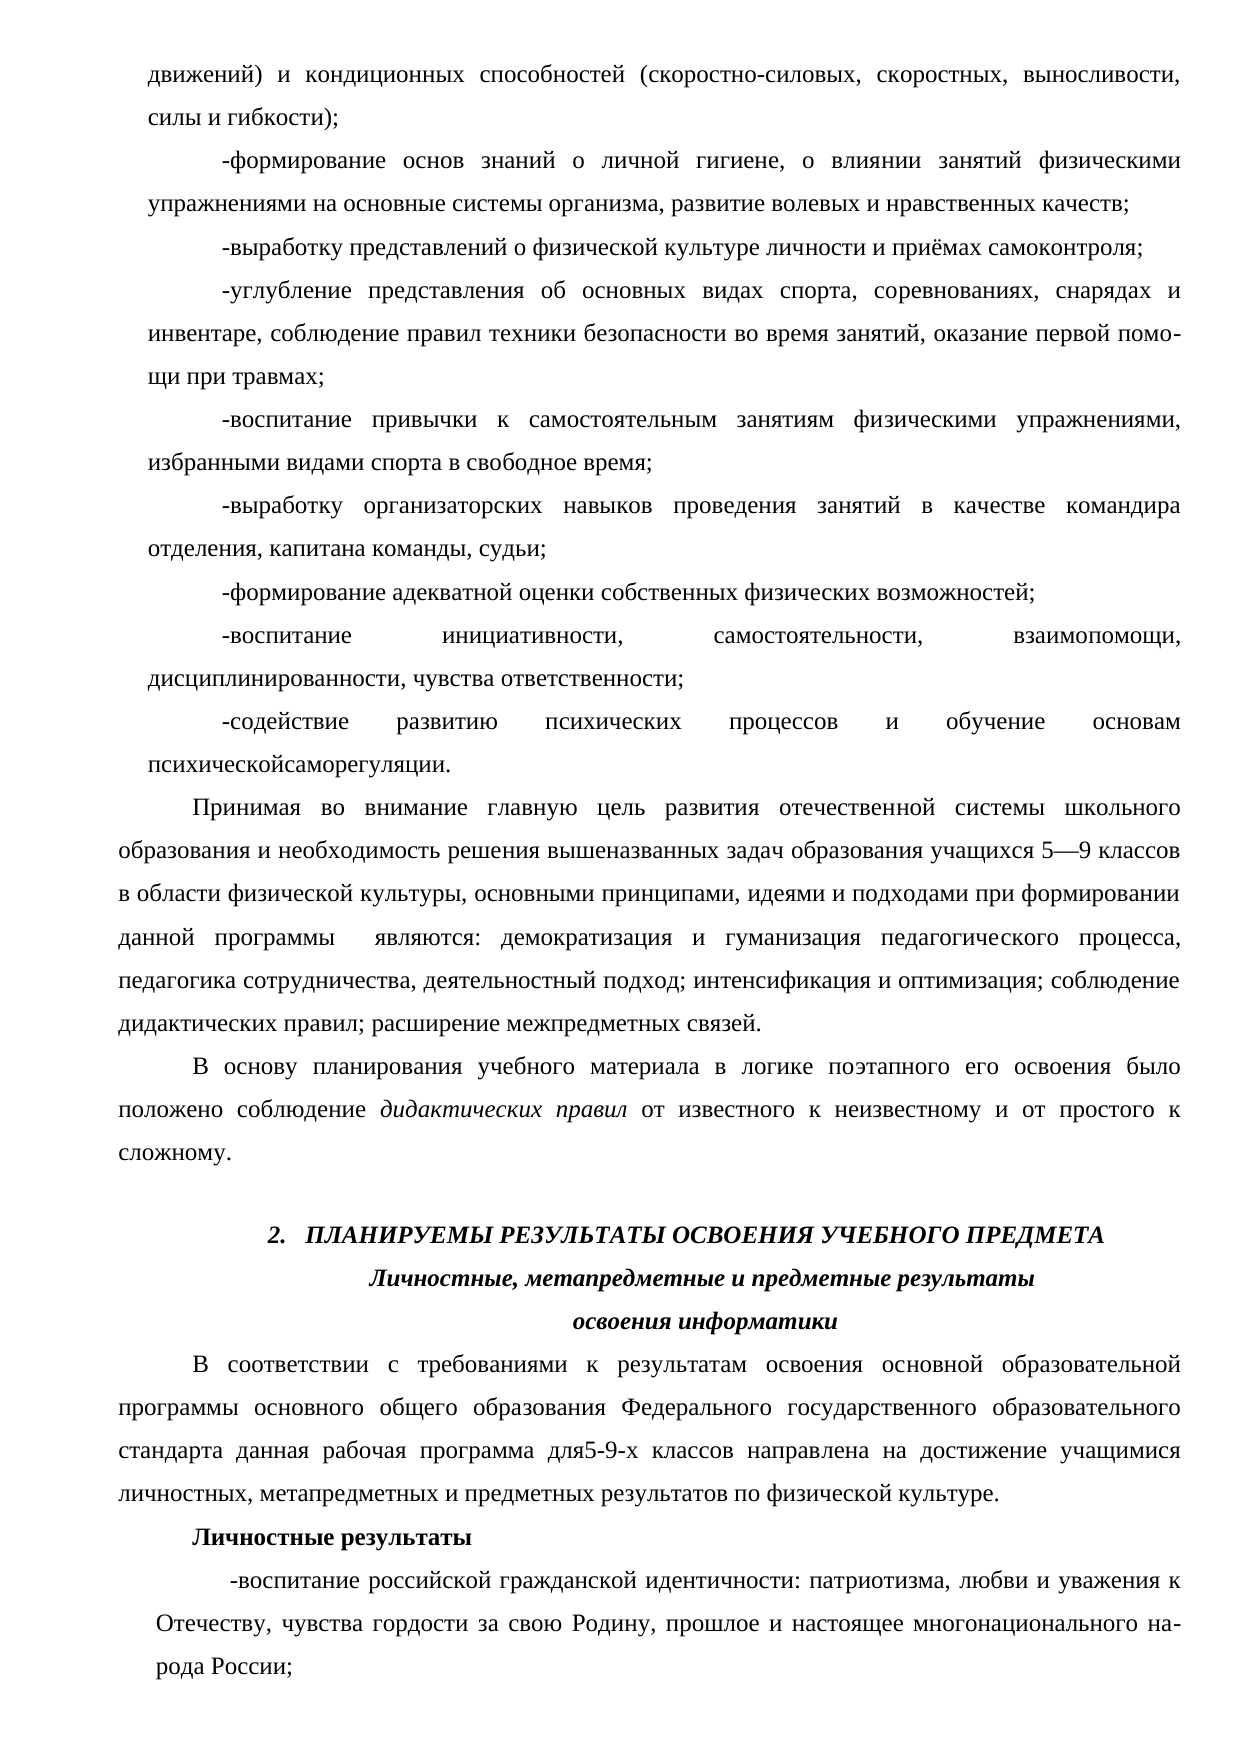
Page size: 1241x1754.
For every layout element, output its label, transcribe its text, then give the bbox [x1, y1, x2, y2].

list Личностные, метапредметные и предметные результаты освоения информатики [229, 1263, 1181, 1335]
text В соответствии с требованиями к результатам освоения основной образовательной программы основного общего образования Федерального государственного образовательного стандарта данная рабочая программа для5-9-х классов направлена на достижение учащимися личностных, метапредметных и предметных результатов по физической культуре. [118, 1349, 1181, 1507]
text -выработку организаторских навыков проведения занятий в качестве командира отделения, капитана команды, судьи; [148, 490, 1181, 562]
text -воспитание привычки к самостоятельным занятиям физическими упражнениями, избранными видами спорта в свободное время; [148, 404, 1181, 476]
text -выработку представлений о физической культуре личности и приёмах самоконтроля; [148, 232, 1181, 260]
text В основу планирования учебного материала в логике поэтапного его освоения было положено соблюдение дидактических правил от известного к неизвестному и от простого к сложному. [118, 1051, 1181, 1166]
text -воспитание российской гражданской идентичности: патриотизма, любви и уважения к Отечеству, чувства гордости за свою Родину, прошлое и настоящее многонационального народа России; [156, 1565, 1181, 1680]
text Личностные результаты [118, 1522, 1181, 1550]
text -углубление представления об основных видах спорта, соревнованиях, снарядах и инвентаре, соблюдение правил техники безопасности во время занятий, оказание первой помощи при травмах; [148, 275, 1181, 390]
text -формирование основ знаний о личной гигиене, о влиянии занятий физическими упражнениями на основные системы организма, развитие волевых и нравственных качеств; [148, 145, 1181, 217]
text Принимая во внимание главную цель развития отечественной системы школьного образования и необходимость решения вышеназванных задач образования учащихся 5—9 классов в области физической культуры, основными принципами, идеями и подходами при формировании данной программы являются: демократизация и гуманизация педагогического процесса, педагогика сотрудничества, деятельностный подход; интенсификация и оптимизация; соблюдение дидактических правил; расширение межпредметных связей. [118, 792, 1181, 1037]
text -формирование адекватной оценки собственных физических возможностей; [148, 577, 1181, 605]
text -воспитание инициативности, самостоятельности, взаимопомощи, дисциплинированности, чувства ответственности; [148, 620, 1181, 692]
list ПЛАНИРУЕМЫ РЕЗУЛЬТАТЫ ОСВОЕНИЯ УЧЕБНОГО ПРЕДМЕТА [192, 1220, 1181, 1248]
text -содействие развитию психических процессов и обучение основам психическойсаморегуляции. [148, 706, 1181, 778]
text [148, 59, 1181, 131]
